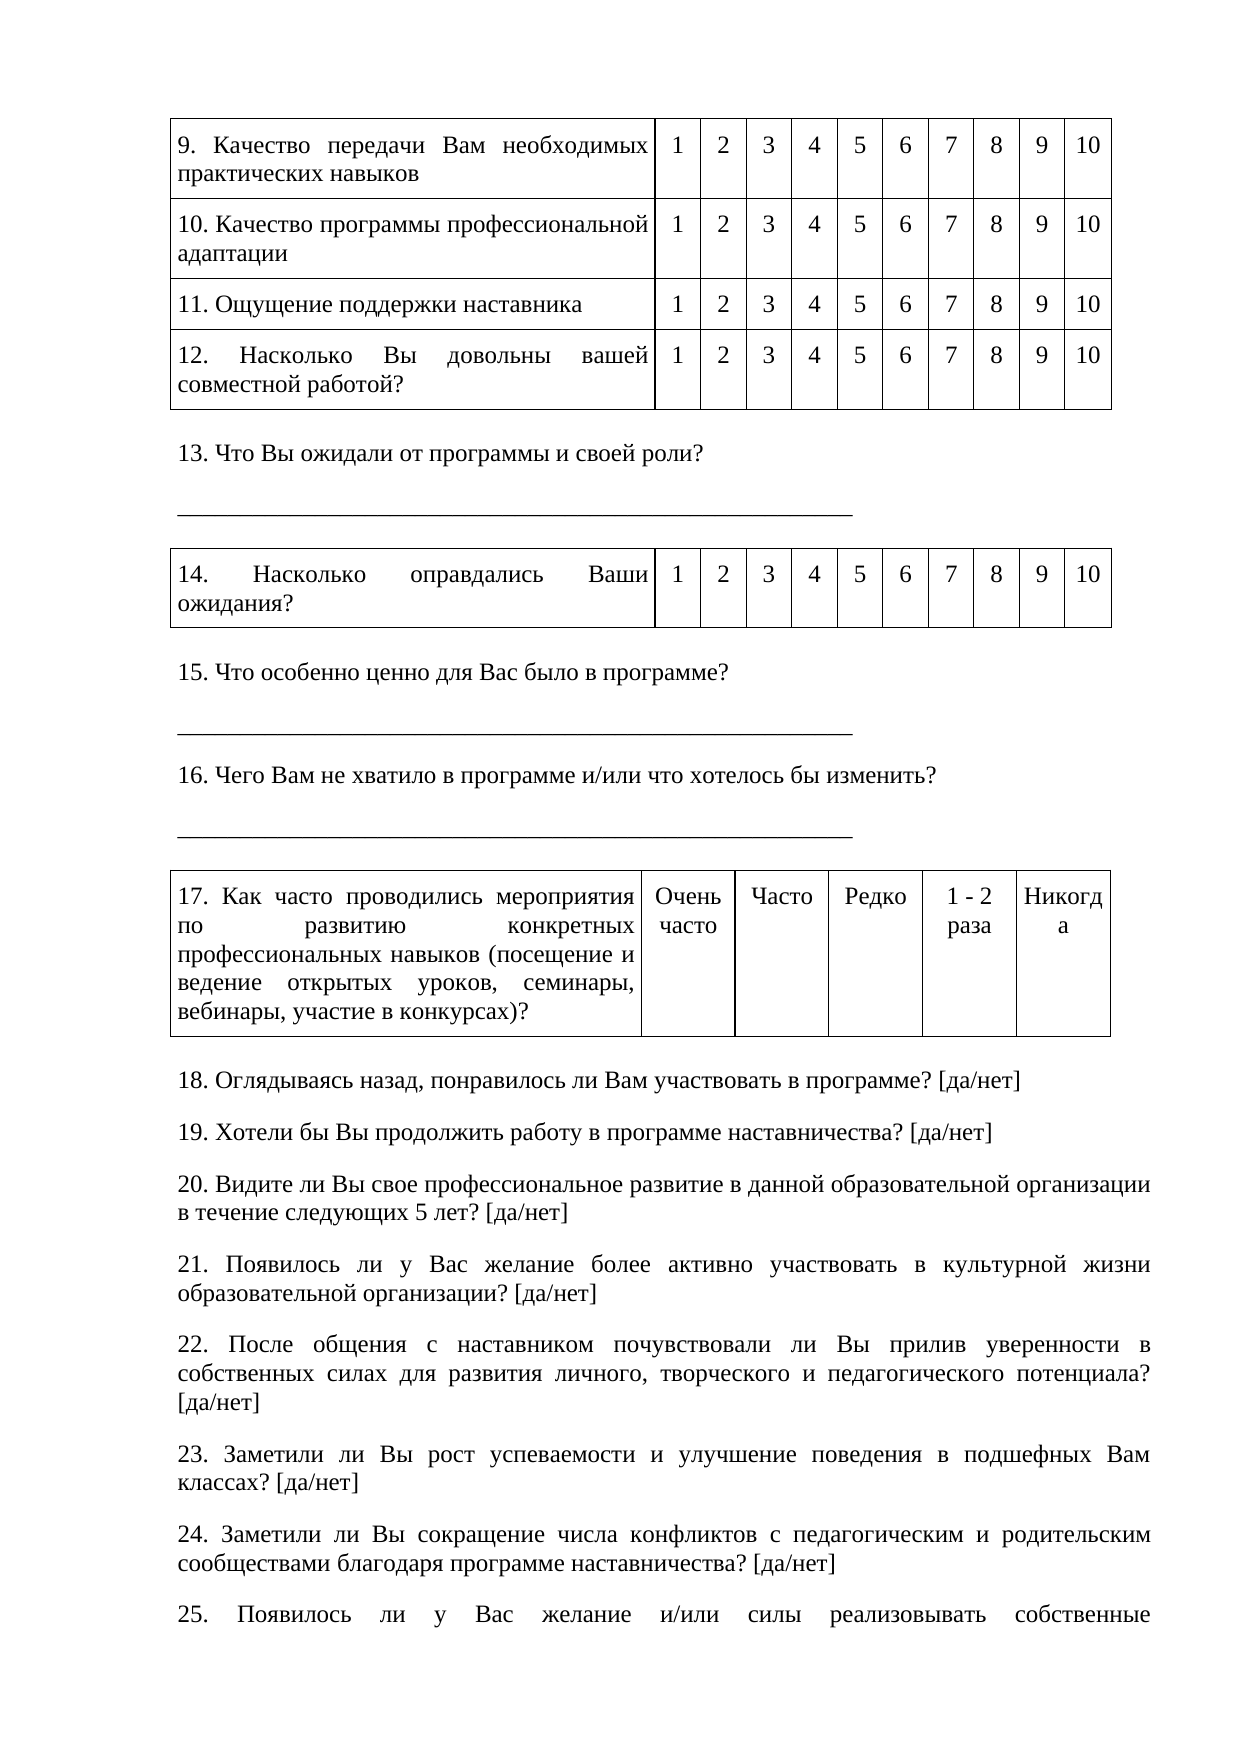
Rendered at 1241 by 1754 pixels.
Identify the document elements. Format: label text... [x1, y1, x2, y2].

table_header 6 [883, 549, 928, 627]
table_cell 10 [1065, 279, 1111, 329]
table_cell 3 [747, 199, 791, 278]
text 22. После общения с наставником почувствовали ли Вы прилив уверенности в собственных силах для развития личного, творческого и педагогического потенциала? [да/нет] [177, 1329, 1152, 1416]
table_cell 10 [1065, 330, 1111, 408]
table_header 2 [701, 549, 746, 627]
table_header Часто [736, 871, 828, 1036]
table_header 10 [1065, 549, 1111, 627]
table_cell 3 [747, 119, 791, 198]
table_cell 5 [838, 279, 882, 329]
table_cell 6 [883, 199, 928, 278]
table_cell 4 [792, 279, 837, 329]
table_header 7 [929, 549, 973, 627]
text 15. Что особенно ценно для Вас было в программе? [177, 657, 1152, 686]
table_cell 12. Насколько Вы довольны вашей совместной работой? [171, 330, 654, 408]
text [177, 1599, 1152, 1628]
table_cell 2 [701, 330, 746, 408]
table_cell 4 [792, 199, 837, 278]
table_cell 1 [656, 279, 700, 329]
table_cell 3 [747, 330, 791, 408]
text 24. Заметили ли Вы сокращение числа конфликтов с педагогическим и родительским сообществами благодаря программе наставничества? [да/нет] [177, 1519, 1152, 1577]
table_cell 7 [929, 279, 973, 329]
table_cell 8 [974, 199, 1019, 278]
table_cell 2 [701, 119, 746, 198]
text 23. Заметили ли Вы рост успеваемости и улучшение поведения в подшефных Вам классах? [да/нет] [177, 1439, 1152, 1496]
table_cell 2 [701, 279, 746, 329]
table_cell 7 [929, 330, 973, 408]
table_cell 1 [656, 330, 700, 408]
text 16. Чего Вам не хватило в программе и/или что хотелось бы изменить? [177, 760, 1152, 789]
table_header Никогда [1017, 871, 1110, 1036]
table_header 9 [1020, 549, 1064, 627]
table_cell 9 [1020, 330, 1064, 408]
table_cell 5 [838, 330, 882, 408]
text 13. Что Вы ожидали от программы и своей роли? [177, 438, 1152, 467]
table_header Редко [829, 871, 922, 1036]
table_cell 4 [792, 119, 837, 198]
table_cell 3 [747, 279, 791, 329]
table_cell 6 [883, 119, 928, 198]
table_header 4 [792, 549, 837, 627]
table_header 1 [656, 549, 700, 627]
table_cell 6 [883, 279, 928, 329]
table_cell 7 [929, 119, 973, 198]
table_header 1 - 2 раза [923, 871, 1016, 1036]
table_cell 9 [1020, 279, 1064, 329]
table_header Очень часто [642, 871, 734, 1036]
table_cell 8 [974, 119, 1019, 198]
table_cell 6 [883, 330, 928, 408]
table_header 5 [838, 549, 882, 627]
table_cell 4 [792, 330, 837, 408]
table_cell 8 [974, 279, 1019, 329]
text 21. Появилось ли у Вас желание более активно участвовать в культурной жизни образовательной организации? [да/нет] [177, 1249, 1152, 1307]
table_cell 9. Качество передачи Вам необходимых практических навыков [171, 119, 654, 198]
table_header 8 [974, 549, 1019, 627]
table_cell 5 [838, 199, 882, 278]
table_cell 1 [656, 119, 700, 198]
table_cell 7 [929, 199, 973, 278]
text ______________________________________________________ [177, 490, 1152, 519]
text 20. Видите ли Вы свое профессиональное развитие в данной образовательной организации в течение следующих 5 лет? [да/нет] [177, 1169, 1152, 1226]
table_header 3 [747, 549, 791, 627]
text 19. Хотели бы Вы продолжить работу в программе наставничества? [да/нет] [177, 1117, 1152, 1146]
table_cell 8 [974, 330, 1019, 408]
table_header 17. Как часто проводились мероприятия по развитию конкретных профессиональных навыков (посещение и ведение открытых уроков, семинары, вебинары, участие в конкурсах)? [171, 871, 641, 1036]
text ______________________________________________________ [177, 709, 1152, 737]
table_header 14. Насколько оправдались Ваши ожидания? [171, 549, 654, 627]
text 18. Оглядываясь назад, понравилось ли Вам участвовать в программе? [да/нет] [177, 1065, 1152, 1094]
table_cell 9 [1020, 199, 1064, 278]
table_cell 10 [1065, 119, 1111, 198]
text ______________________________________________________ [177, 812, 1152, 841]
table_cell 10. Качество программы профессиональной адаптации [171, 199, 654, 278]
table_cell 9 [1020, 119, 1064, 198]
table_cell 5 [838, 119, 882, 198]
table_cell 2 [701, 199, 746, 278]
table_cell 1 [656, 199, 700, 278]
table_cell 10 [1065, 199, 1111, 278]
table_cell 11. Ощущение поддержки наставника [171, 279, 654, 329]
